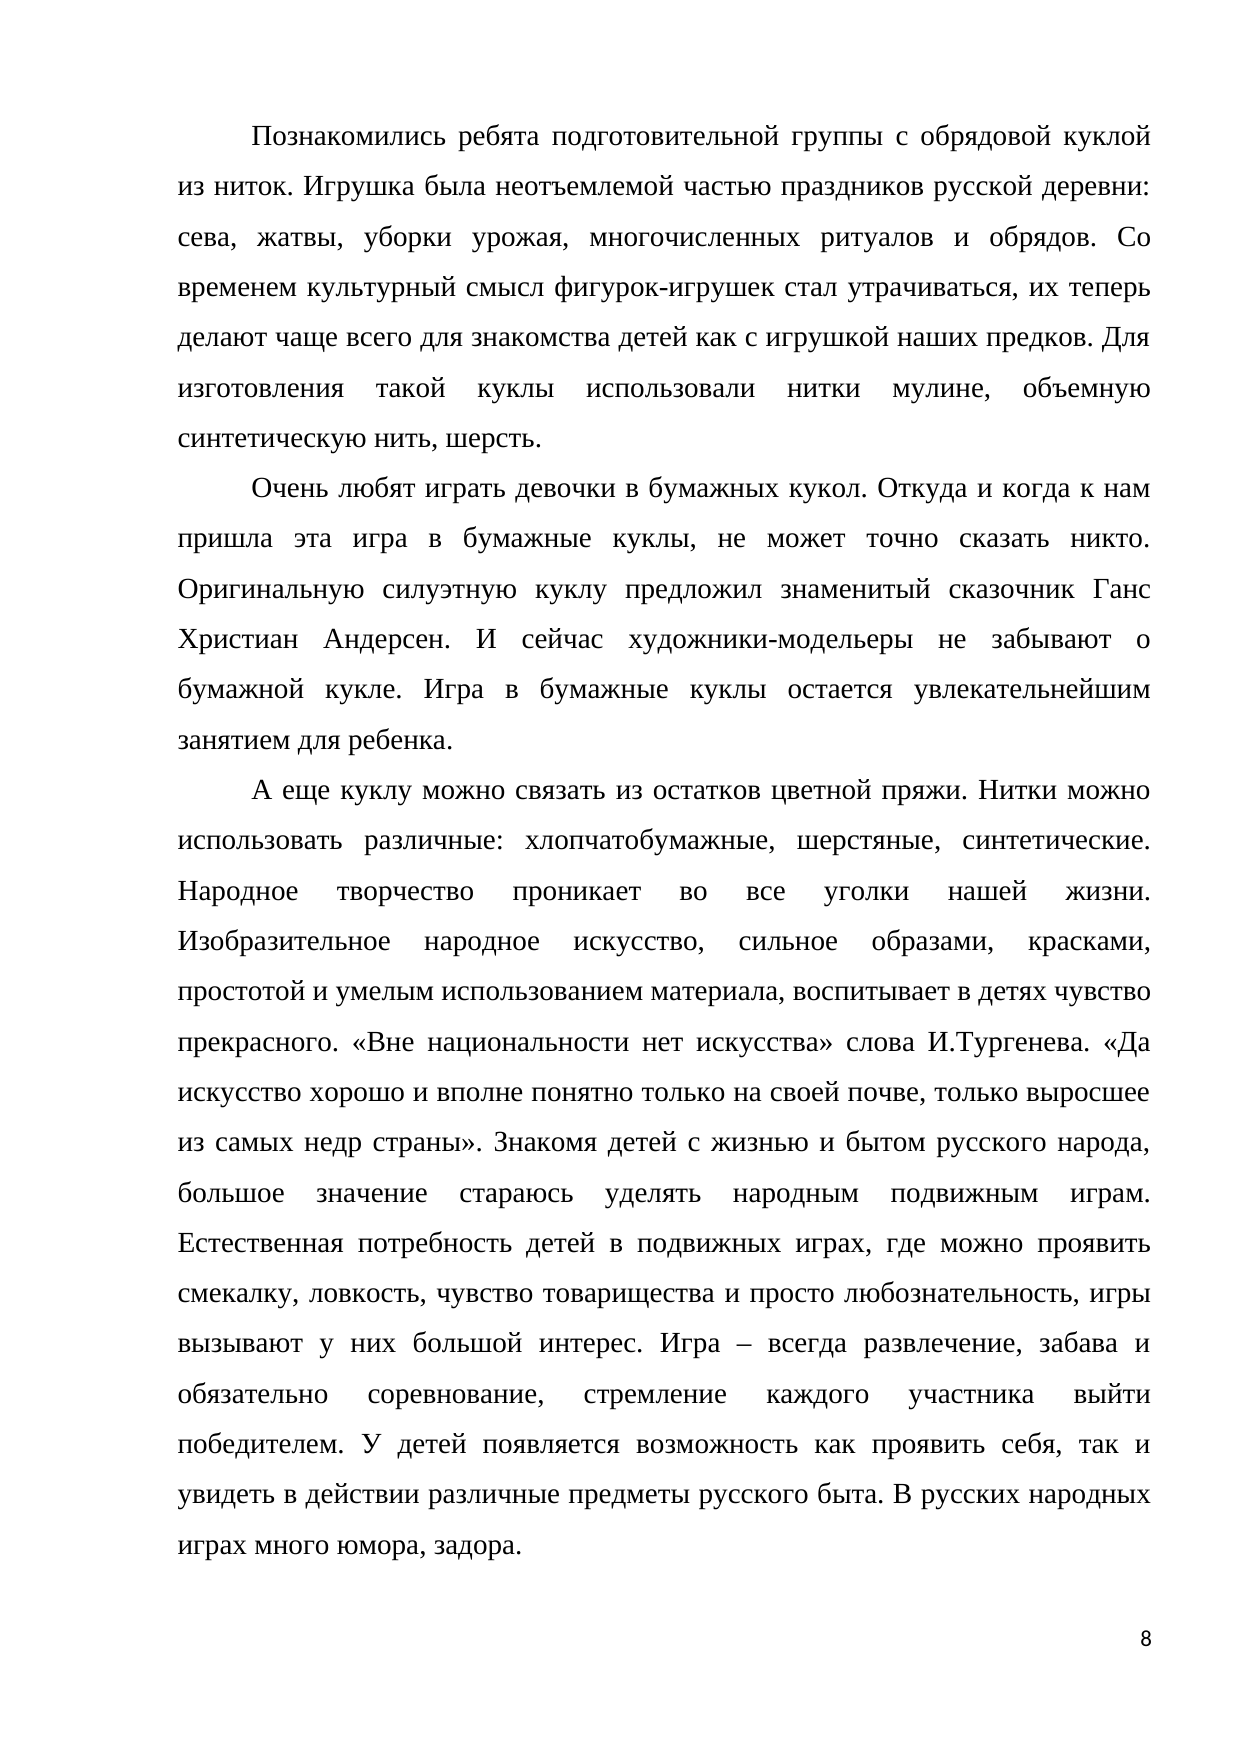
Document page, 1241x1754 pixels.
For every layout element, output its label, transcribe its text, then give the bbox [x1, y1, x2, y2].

text Познакомились ребята подготовительной группы с обрядовой куклой из ниток. Игрушка была неотъемлемой частью праздников русской деревни: сева, жатвы, уборки урожая, многочисленных ритуалов и обрядов. Со временем культурный смысл фигурок-игрушек стал утрачиваться, их теперь делают чаще всего для знакомства детей как с игрушкой наших предков. Для изготовления такой куклы использовали нитки мулине, объемную синтетическую нить, шерсть. [177, 118, 1152, 453]
text А еще куклу можно связать из остатков цветной пряжи. Нитки можно использовать различные: хлопчатобумажные, шерстяные, синтетические. Народное творчество проникает во все уголки нашей жизни. Изобразительное народное искусство, сильное образами, красками, простотой и умелым использованием материала, воспитывает в детях чувство прекрасного. «Вне национальности нет искусства» слова И.Тургенева. «Да искусство хорошо и вполне понятно только на своей почве, только выросшее из самых недр страны». Знакомя детей с жизнью и бытом русского народа, большое значение стараюсь уделять народным подвижным играм. Естественная потребность детей в подвижных играх, где можно проявить смекалку, ловкость, чувство товарищества и просто любознательность, игры вызывают у них большой интерес. Игра – всегда развлечение, забава и обязательно соревнование, стремление каждого участника выйти победителем. У детей появляется возможность как проявить себя, так и увидеть в действии различные предметы русского быта. В русских народных играх много юмора, задора. [177, 772, 1152, 1560]
text Очень любят играть девочки в бумажных кукол. Откуда и когда к нам пришла эта игра в бумажные куклы, не может точно сказать никто. Оригинальную силуэтную куклу предложил знаменитый сказочник Ганс Христиан Андерсен. И сейчас художники-модельеры не забывают о бумажной кукле. Игра в бумажные куклы остается увлекательнейшим занятием для ребенка. [177, 470, 1152, 755]
